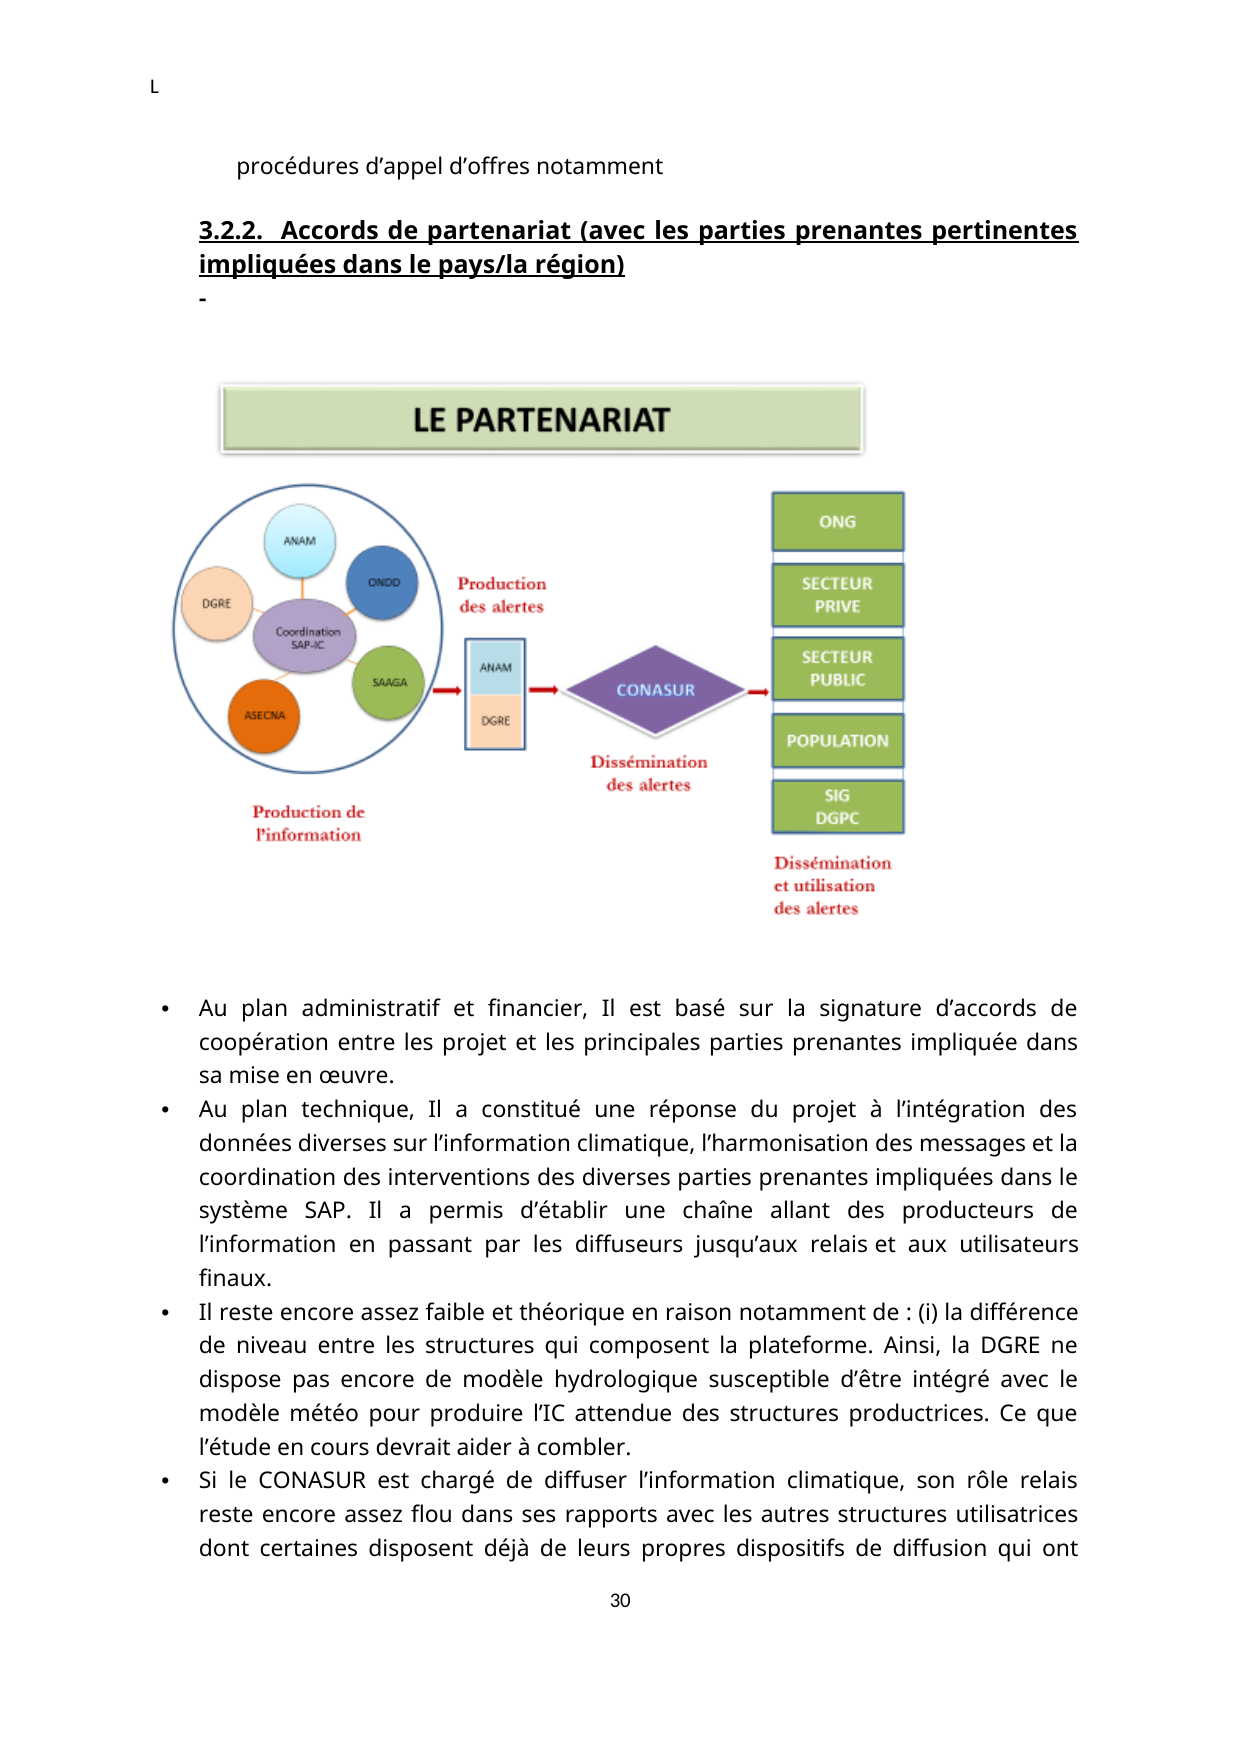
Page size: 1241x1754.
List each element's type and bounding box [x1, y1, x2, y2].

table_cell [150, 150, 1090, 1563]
picture [161, 377, 912, 940]
